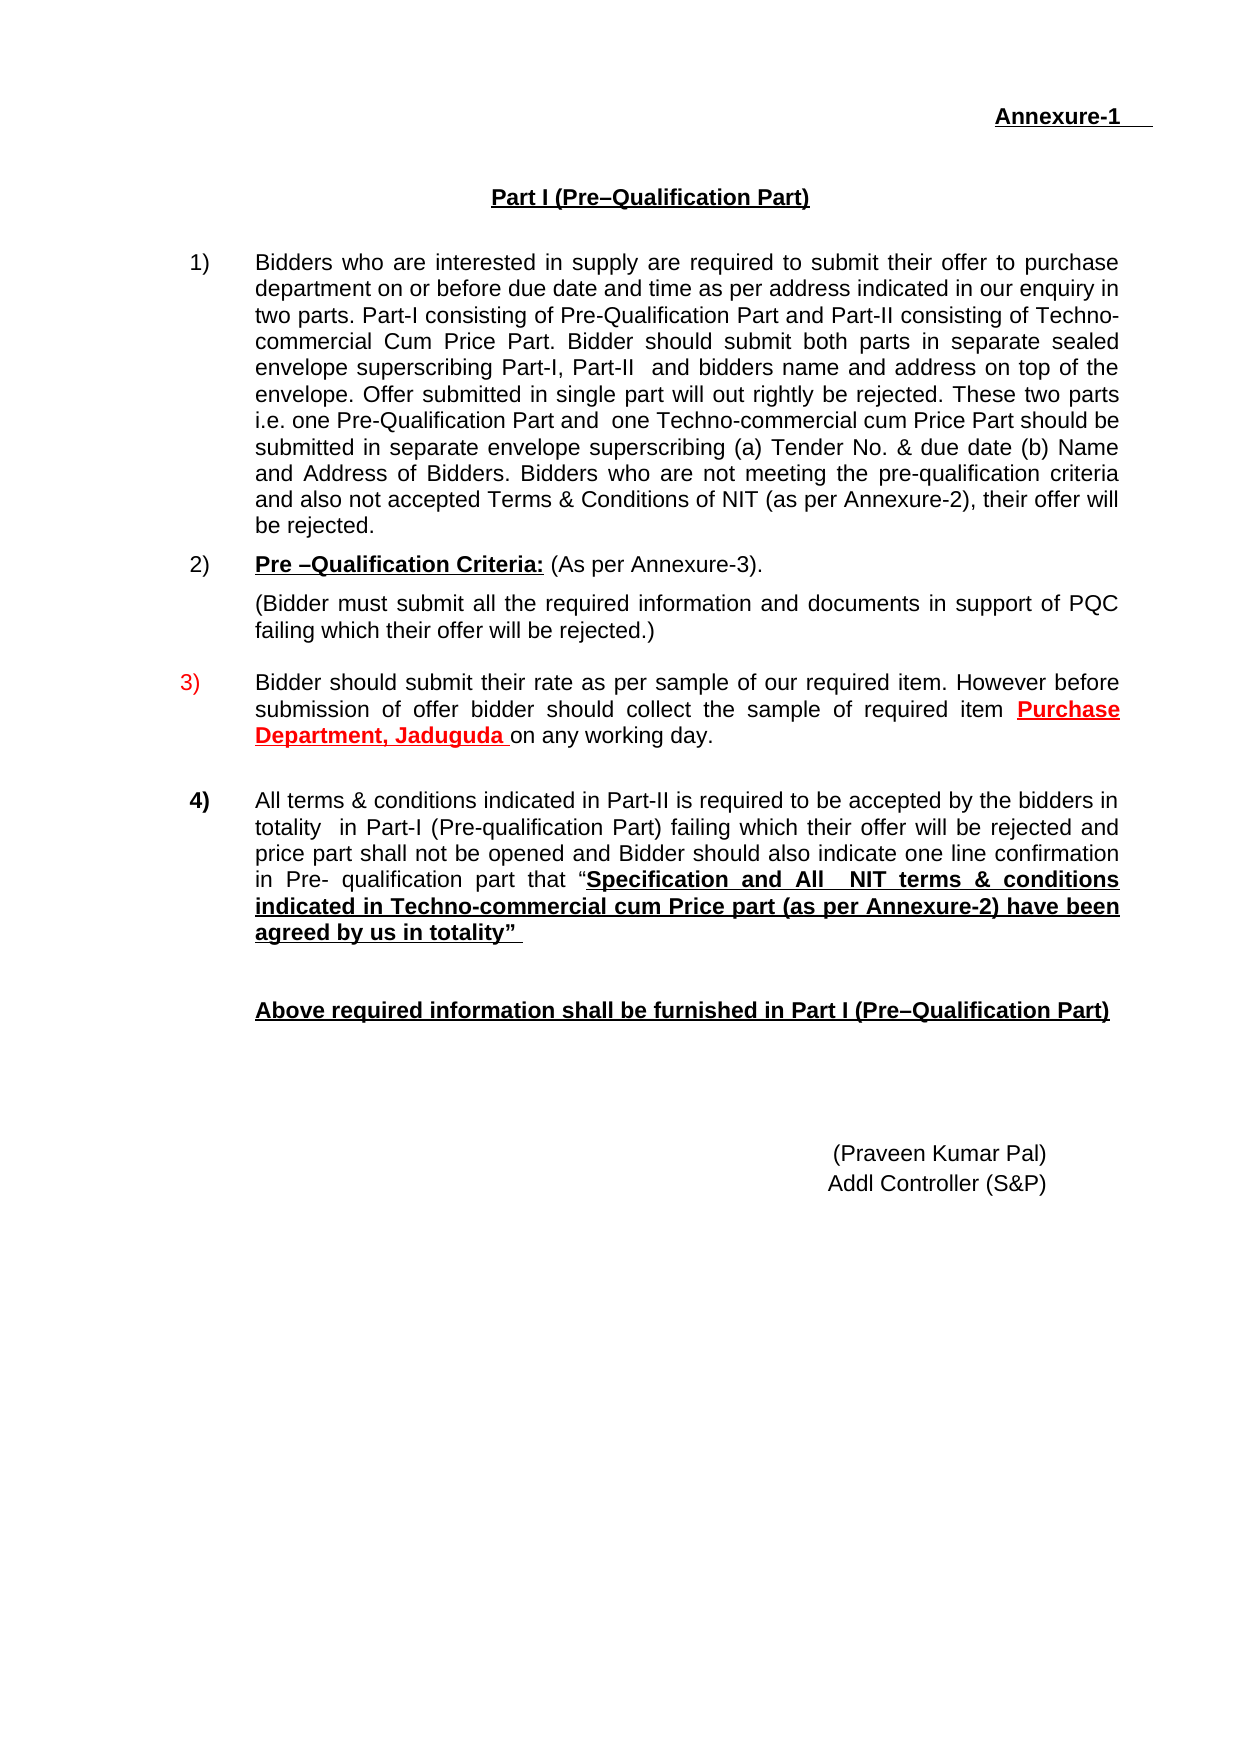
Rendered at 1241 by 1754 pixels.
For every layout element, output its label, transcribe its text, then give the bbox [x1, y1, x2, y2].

text Part I (Pre–Qualification Part) [180, 184, 1120, 210]
text Above required information shall be furnished in Part I (Pre–Qualification Part) [255, 997, 1120, 1023]
list Pre –Qualification Criteria: (As per Annexure-3). [189, 551, 1120, 578]
text Annexure-1 [180, 103, 1120, 129]
list Bidders who are interested in supply are required to submit their offer to purchase department on or before due date and time as per address indicated in our enquiry in two parts. Part-I consisting of Pre-Qualification Part and Part-II consisting of Techno-commercial Cum Price Part. Bidder should submit both parts in separate sealed envelope superscribing Part-I, Part-II and bidders name and address on top of the envelope. Offer submitted in single part will out rightly be rejected. These two parts i.e. one Pre-Qualification Part and one Techno-commercial cum Price Part should be submitted in separate envelope superscribing (a) Tender No. & due date (b) Name and Address of Bidders. Bidders who are not meeting the pre-qualification criteria and also not accepted Terms & Conditions of NIT (as per Annexure-2), their offer will be rejected. [189, 249, 1120, 539]
list Bidder should submit their rate as per sample of our required item. However before submission of offer bidder should collect the sample of required item Purchase Department, Jaduguda on any working day. [180, 669, 1120, 748]
list (Praveen Kumar Pal) [255, 1139, 1120, 1166]
list (Bidder must submit all the required information and documents in support of PQC failing which their offer will be rejected.) [255, 590, 1120, 643]
list Addl Controller (S&P) [255, 1170, 1120, 1196]
list All terms & conditions indicated in Part-II is required to be accepted by the bidders in totality in Part-I (Pre-qualification Part) failing which their offer will be rejected and price part shall not be opened and Bidder should also indicate one line confirmation in Pre- qualification part that “Specification and All NIT terms & conditions indicated in Techno-commercial cum Price part (as per Annexure-2) have been agreed by us in totality” [189, 787, 1120, 945]
